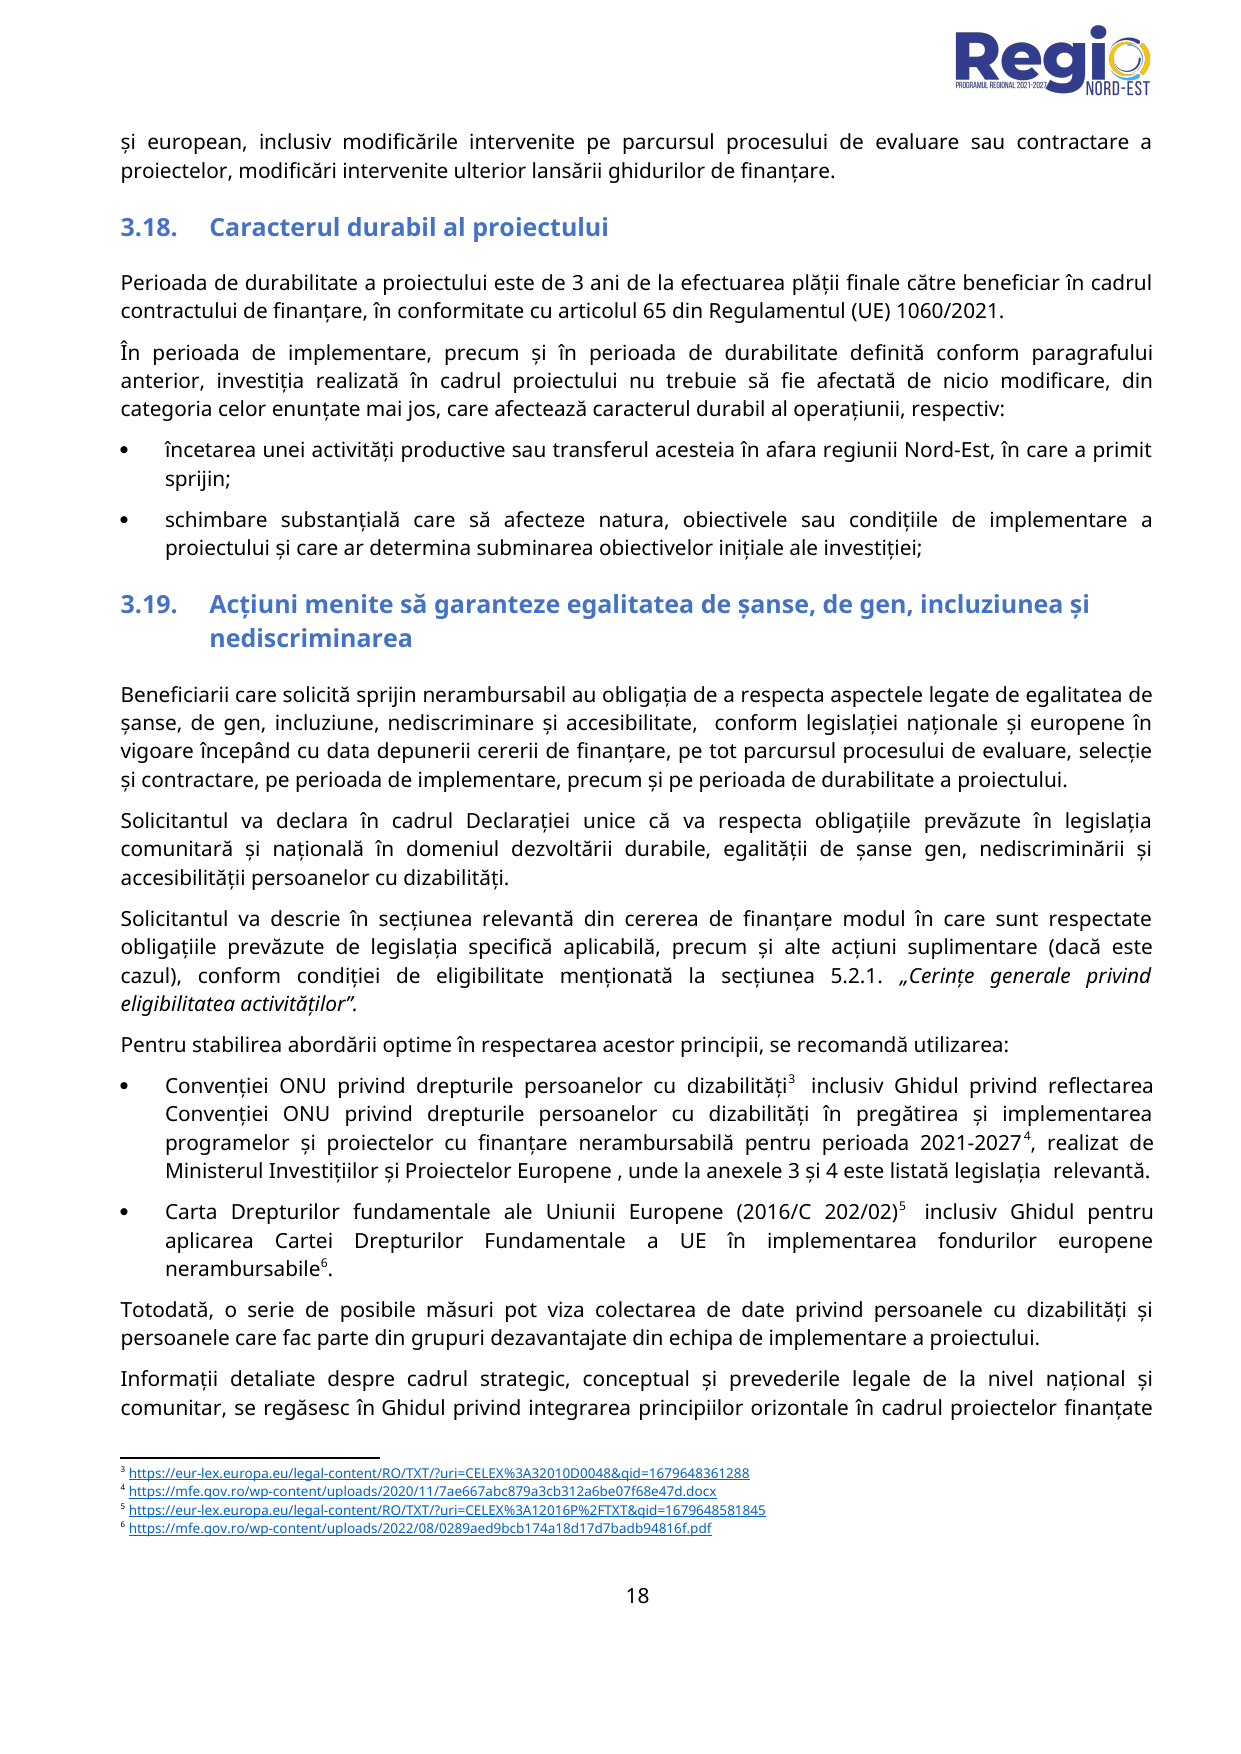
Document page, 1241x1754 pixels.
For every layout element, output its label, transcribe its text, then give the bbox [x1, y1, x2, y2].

text Perioada de durabilitate a proiectului este de 3 ani de la efectuarea plății finale către beneficiar în cadrul contractului de finanțare, în conformitate cu articolul 65 din Regulamentul (UE) 1060/2021. [120, 268, 1154, 325]
subtitle Caracterul durabil al proiectului [120, 209, 1154, 243]
list Convenției ONU privind drepturile persoanelor cu dizabilități inclusiv Ghidul privind reflectarea Convenției ONU privind drepturile persoanelor cu dizabilități în pregătirea și implementarea programelor și proiectelor cu finanțare nerambursabilă pentru perioada 2021-2027, realizat de Ministerul Investițiilor și Proiectelor Europene , unde la anexele 3 și 4 este listată legislația relevantă. [120, 1071, 1154, 1185]
list Carta Drepturilor fundamentale ale Uniunii Europene (2016/C 202/02) inclusiv Ghidul pentru aplicarea Cartei Drepturilor Fundamentale a UE în implementarea fondurilor europene nerambursabile. [120, 1197, 1154, 1283]
text În perioada de implementare, precum și în perioada de durabilitate definită conform paragrafului anterior, investiția realizată în cadrul proiectului nu trebuie să fie afectată de nicio modificare, din categoria celor enunțate mai jos, care afectează caracterul durabil al operațiunii, respectiv: [120, 338, 1154, 423]
text Solicitantul va descrie în secțiunea relevantă din cererea de finanțare modul în care sunt respectate obligațiile prevăzute de legislația specifică aplicabilă, precum și alte acțiuni suplimentare (dacă este cazul), conform condiției de eligibilitate menționată la secțiunea 5.2.1. „Cerințe generale privind eligibilitatea activităților”. [120, 904, 1154, 1018]
subtitle Acțiuni menite să garanteze egalitatea de șanse, de gen, incluziunea și nediscriminarea [120, 587, 1154, 655]
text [120, 127, 1154, 184]
text Totodată, o serie de posibile măsuri pot viza colectarea de date privind persoanele cu dizabilități și persoanele care fac parte din grupuri dezavantajate din echipa de implementare a proiectului. [120, 1295, 1154, 1352]
list schimbare substanțială care să afecteze natura, obiectivele sau condițiile de implementare a proiectului și care ar determina subminarea obiectivelor inițiale ale investiției; [120, 505, 1154, 562]
picture [952, 20, 1154, 99]
text Pentru stabilirea abordării optime în respectarea acestor principii, se recomandă utilizarea: [120, 1030, 1154, 1058]
list încetarea unei activități productive sau transferul acesteia în afara regiunii Nord-Est, în care a primit sprijin; [120, 435, 1154, 492]
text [120, 1364, 1154, 1421]
text Beneficiarii care solicită sprijin nerambursabil au obligația de a respecta aspectele legate de egalitatea de șanse, de gen, incluziune, nediscriminare și accesibilitate, conform legislației naționale și europene în vigoare începând cu data depunerii cererii de finanțare, pe tot parcursul procesului de evaluare, selecție și contractare, pe perioada de implementare, precum și pe perioada de durabilitate a proiectului. [120, 680, 1154, 793]
text Solicitantul va declara în cadrul Declarației unice că va respecta obligațiile prevăzute în legislația comunitară și națională în domeniul dezvoltării durabile, egalității de șanse gen, nediscriminării și accesibilității persoanelor cu dizabilități. [120, 806, 1154, 891]
